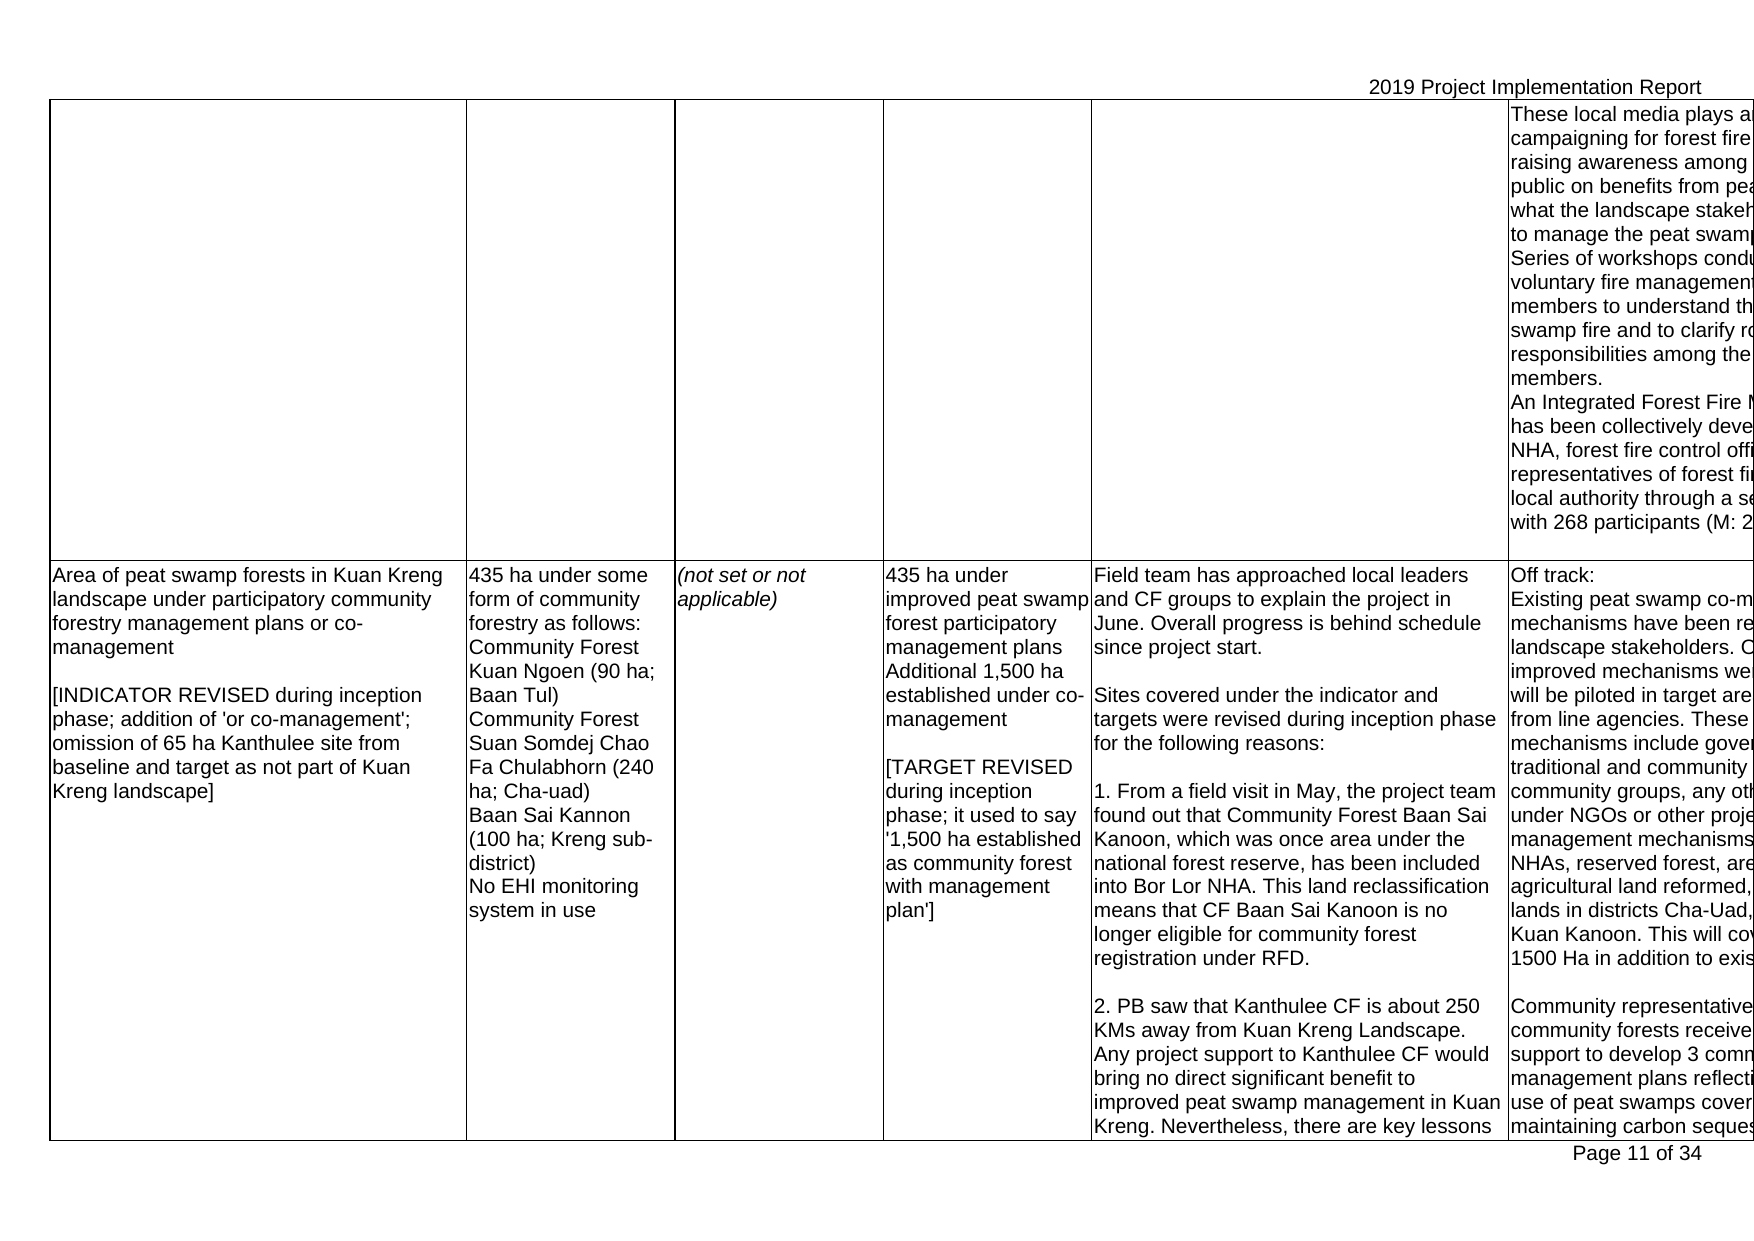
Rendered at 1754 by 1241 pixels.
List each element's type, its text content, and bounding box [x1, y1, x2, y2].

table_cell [1509, 100, 1753, 559]
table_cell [676, 100, 883, 559]
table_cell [51, 561, 466, 1140]
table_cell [51, 100, 466, 559]
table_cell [1092, 561, 1508, 1140]
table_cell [676, 561, 883, 1140]
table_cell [467, 561, 674, 1140]
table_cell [884, 561, 1091, 1140]
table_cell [1509, 561, 1753, 1140]
table_cell 0 [467, 100, 674, 559]
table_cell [1092, 100, 1508, 559]
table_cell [884, 100, 1091, 559]
